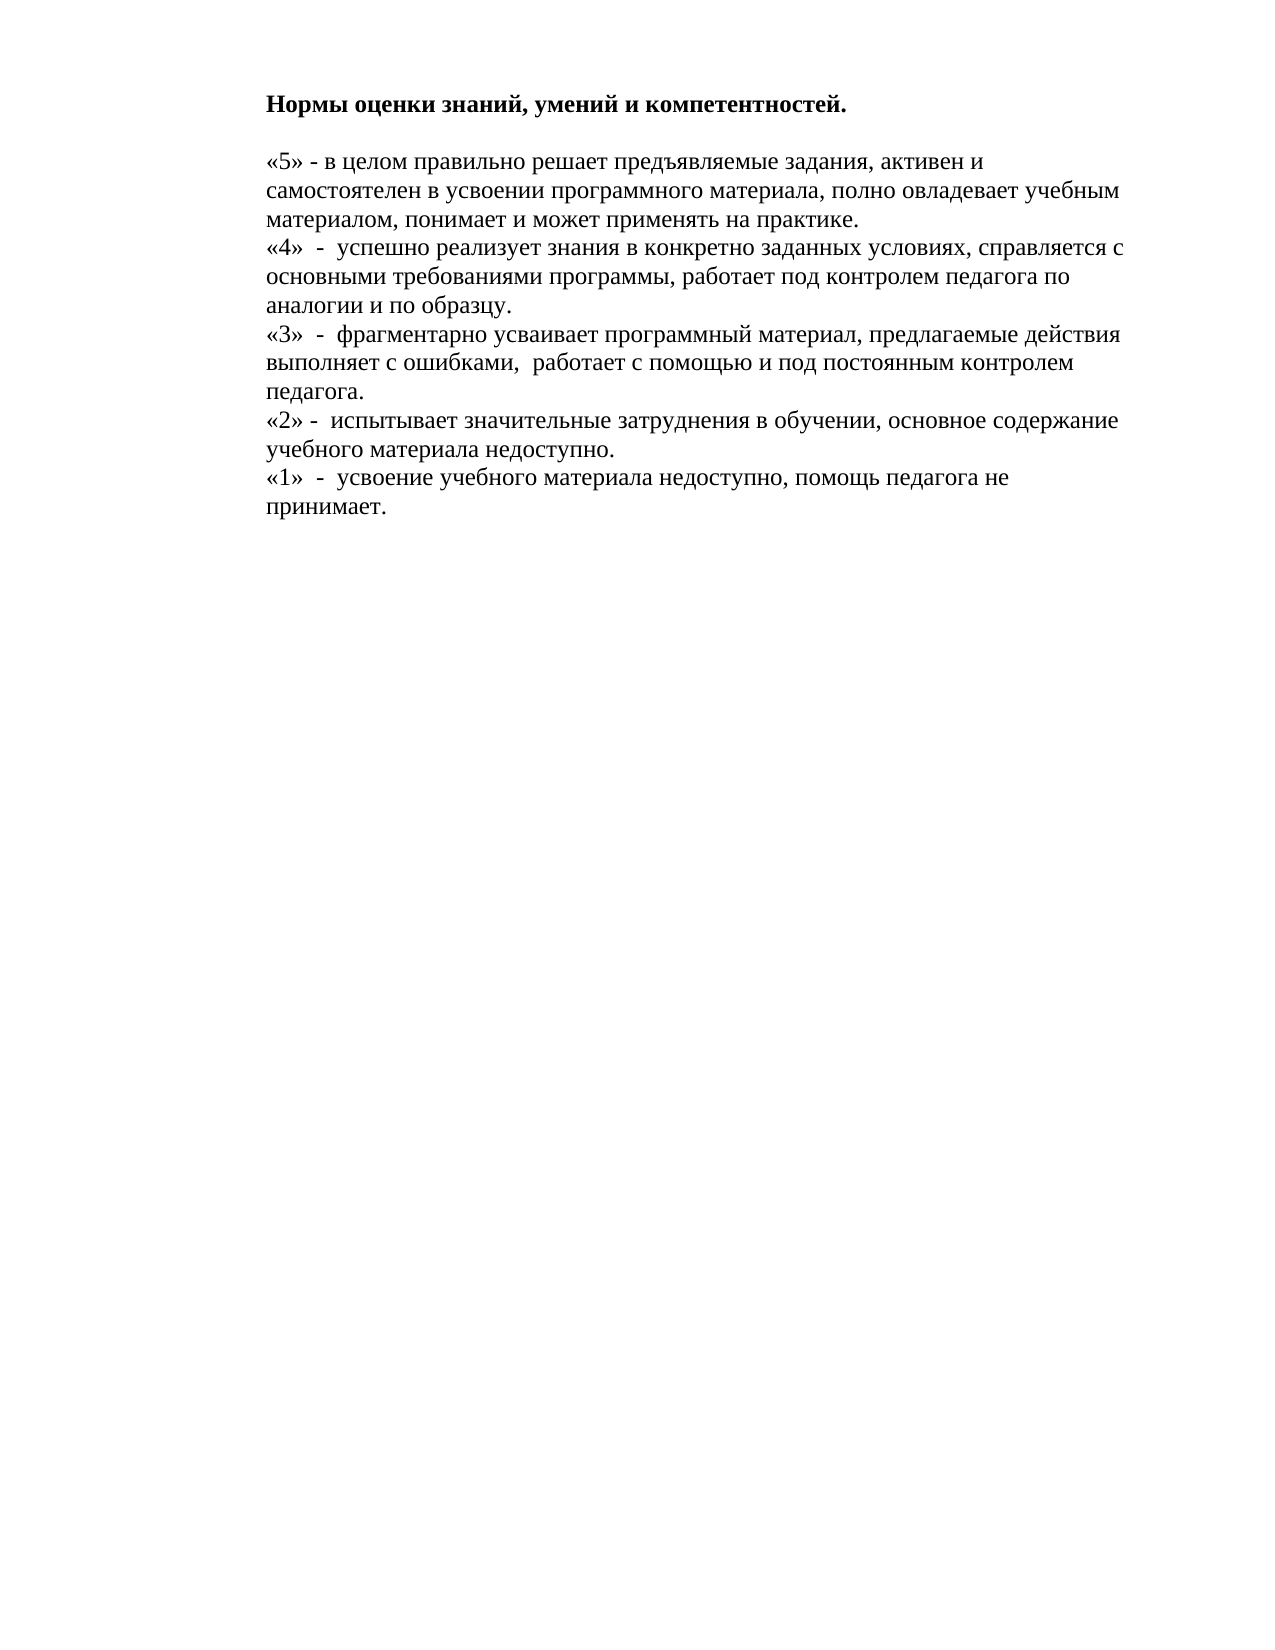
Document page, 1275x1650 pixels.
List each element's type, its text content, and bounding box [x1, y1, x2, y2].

text «4» - успешно реализует знания в конкретно заданных условиях, справляется с основными требованиями программы, работает под контролем педагога по аналогии и по образцу. [266, 232, 1126, 319]
text «5» - в целом правильно решает предъявляемые задания, активен и самостоятелен в усвоении программного материала, полно овладевает учебным материалом, понимает и может применять на практике. [266, 146, 1126, 232]
text «2» - испытывает значительные затруднения в обучении, основное содержание учебного материала недоступно. [266, 405, 1126, 462]
text «3» - фрагментарно усваивает программный материал, предлагаемые действия выполняет с ошибками, работает с помощью и под постоянным контролем педагога. [266, 319, 1126, 405]
text «1» - усвоение учебного материала недоступно, помощь педагога не принимает. [266, 462, 1126, 520]
text Нормы оценки знаний, умений и компетентностей. [266, 89, 1126, 117]
